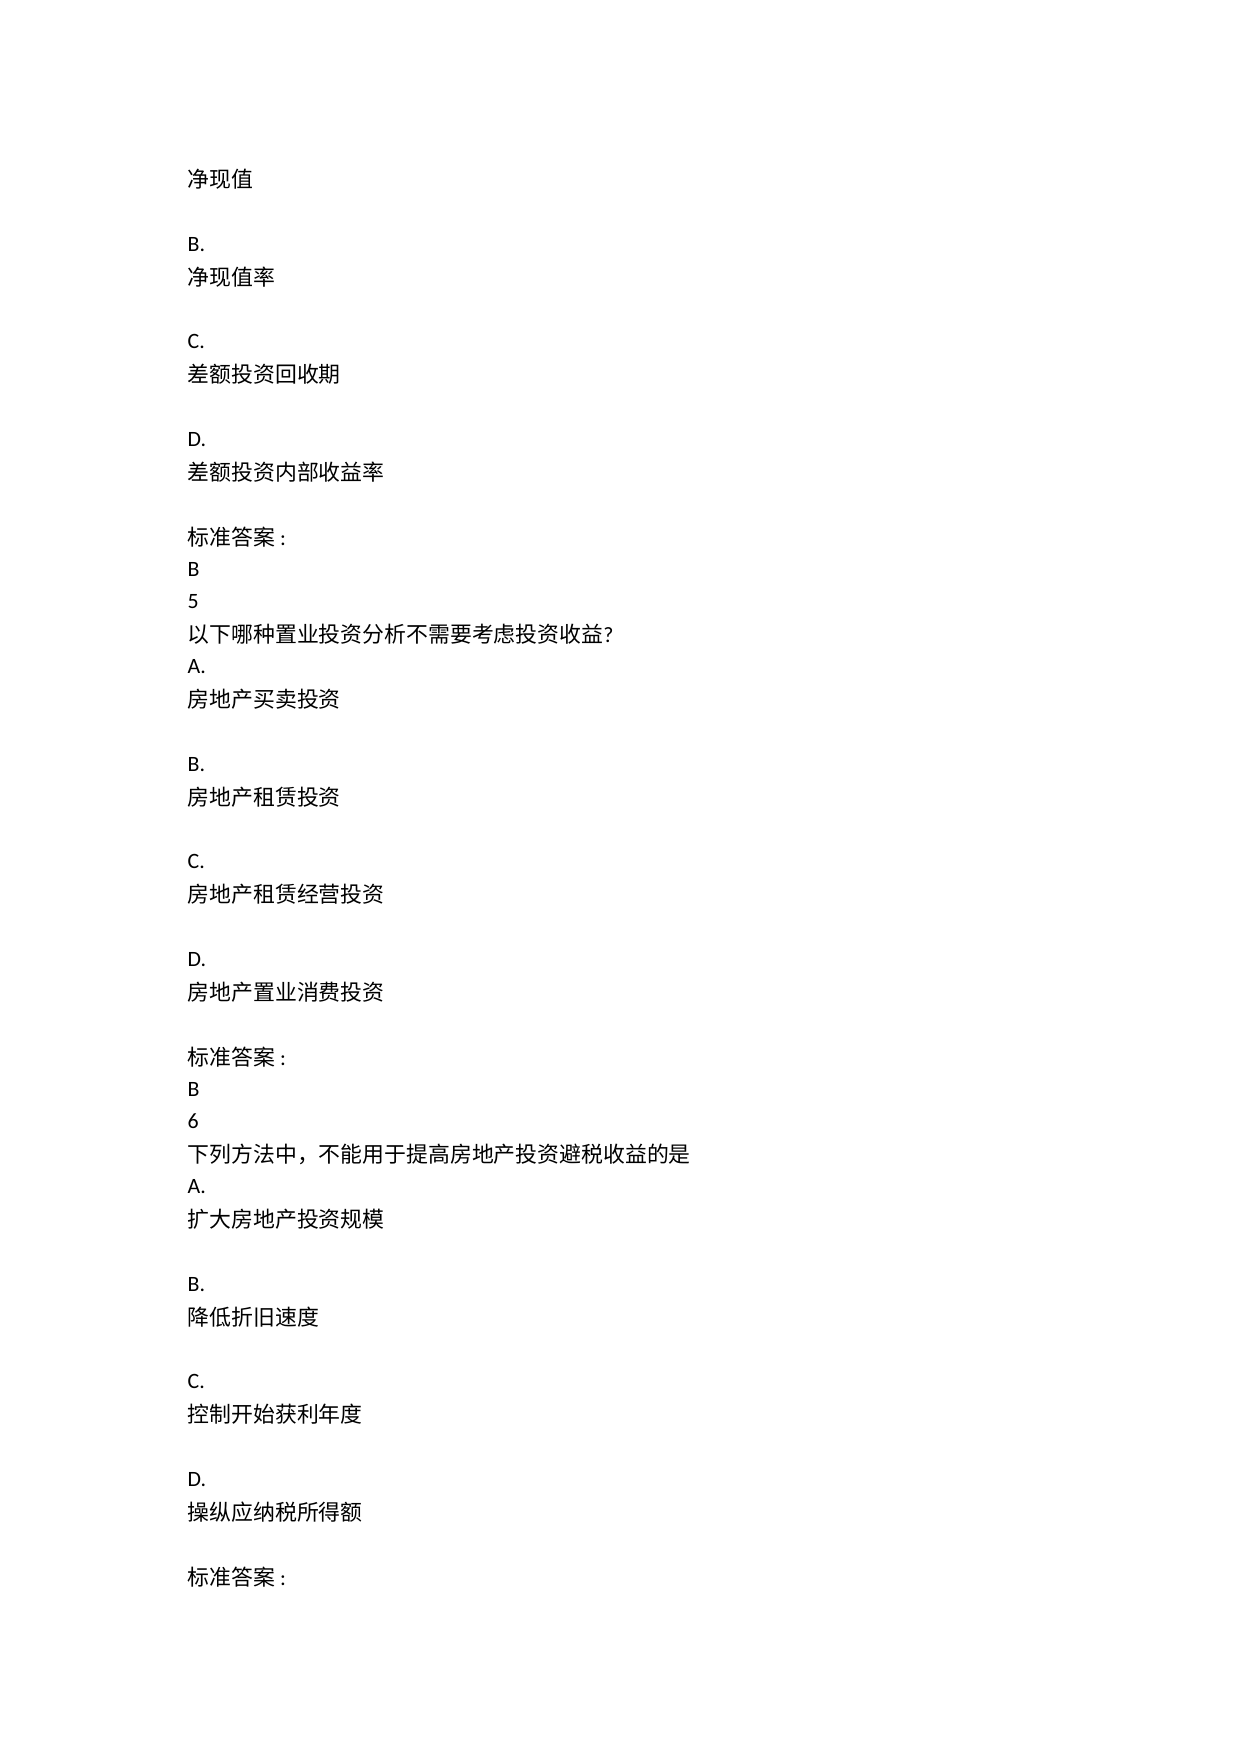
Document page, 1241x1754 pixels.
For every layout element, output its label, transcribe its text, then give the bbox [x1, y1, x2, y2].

text 房地产租赁投资 [187, 779, 1053, 812]
text 差额投资内部收益率 [187, 454, 1053, 487]
text A. [187, 649, 1053, 682]
text 净现值率 [187, 259, 1053, 292]
text 差额投资回收期 [187, 357, 1053, 389]
text 扩大房地产投资规模 [187, 1202, 1053, 1234]
text A. [187, 1169, 1053, 1202]
text D. [187, 1462, 1053, 1494]
text C. [187, 1364, 1053, 1397]
text 房地产买卖投资 [187, 682, 1053, 714]
text 降低折旧速度 [187, 1299, 1053, 1332]
text 5 [187, 584, 1053, 617]
text 标准答案 : [187, 1039, 1053, 1072]
text B [187, 1072, 1053, 1104]
text 标准答案 : [187, 1559, 1053, 1592]
text 净现值 [187, 162, 1053, 194]
text 房地产置业消费投资 [187, 974, 1053, 1007]
text 操纵应纳税所得额 [187, 1494, 1053, 1527]
text 控制开始获利年度 [187, 1397, 1053, 1429]
text 下列方法中，不能用于提高房地产投资避税收益的是 [187, 1137, 1053, 1169]
text 以下哪种置业投资分析不需要考虑投资收益? [187, 617, 1053, 649]
text 房地产租赁经营投资 [187, 877, 1053, 909]
text B. [187, 227, 1053, 259]
text C. [187, 324, 1053, 357]
text B [187, 552, 1053, 584]
text B. [187, 1267, 1053, 1299]
text C. [187, 844, 1053, 877]
text D. [187, 422, 1053, 454]
text B. [187, 747, 1053, 779]
text 6 [187, 1104, 1053, 1137]
text D. [187, 942, 1053, 974]
text 标准答案 : [187, 519, 1053, 552]
